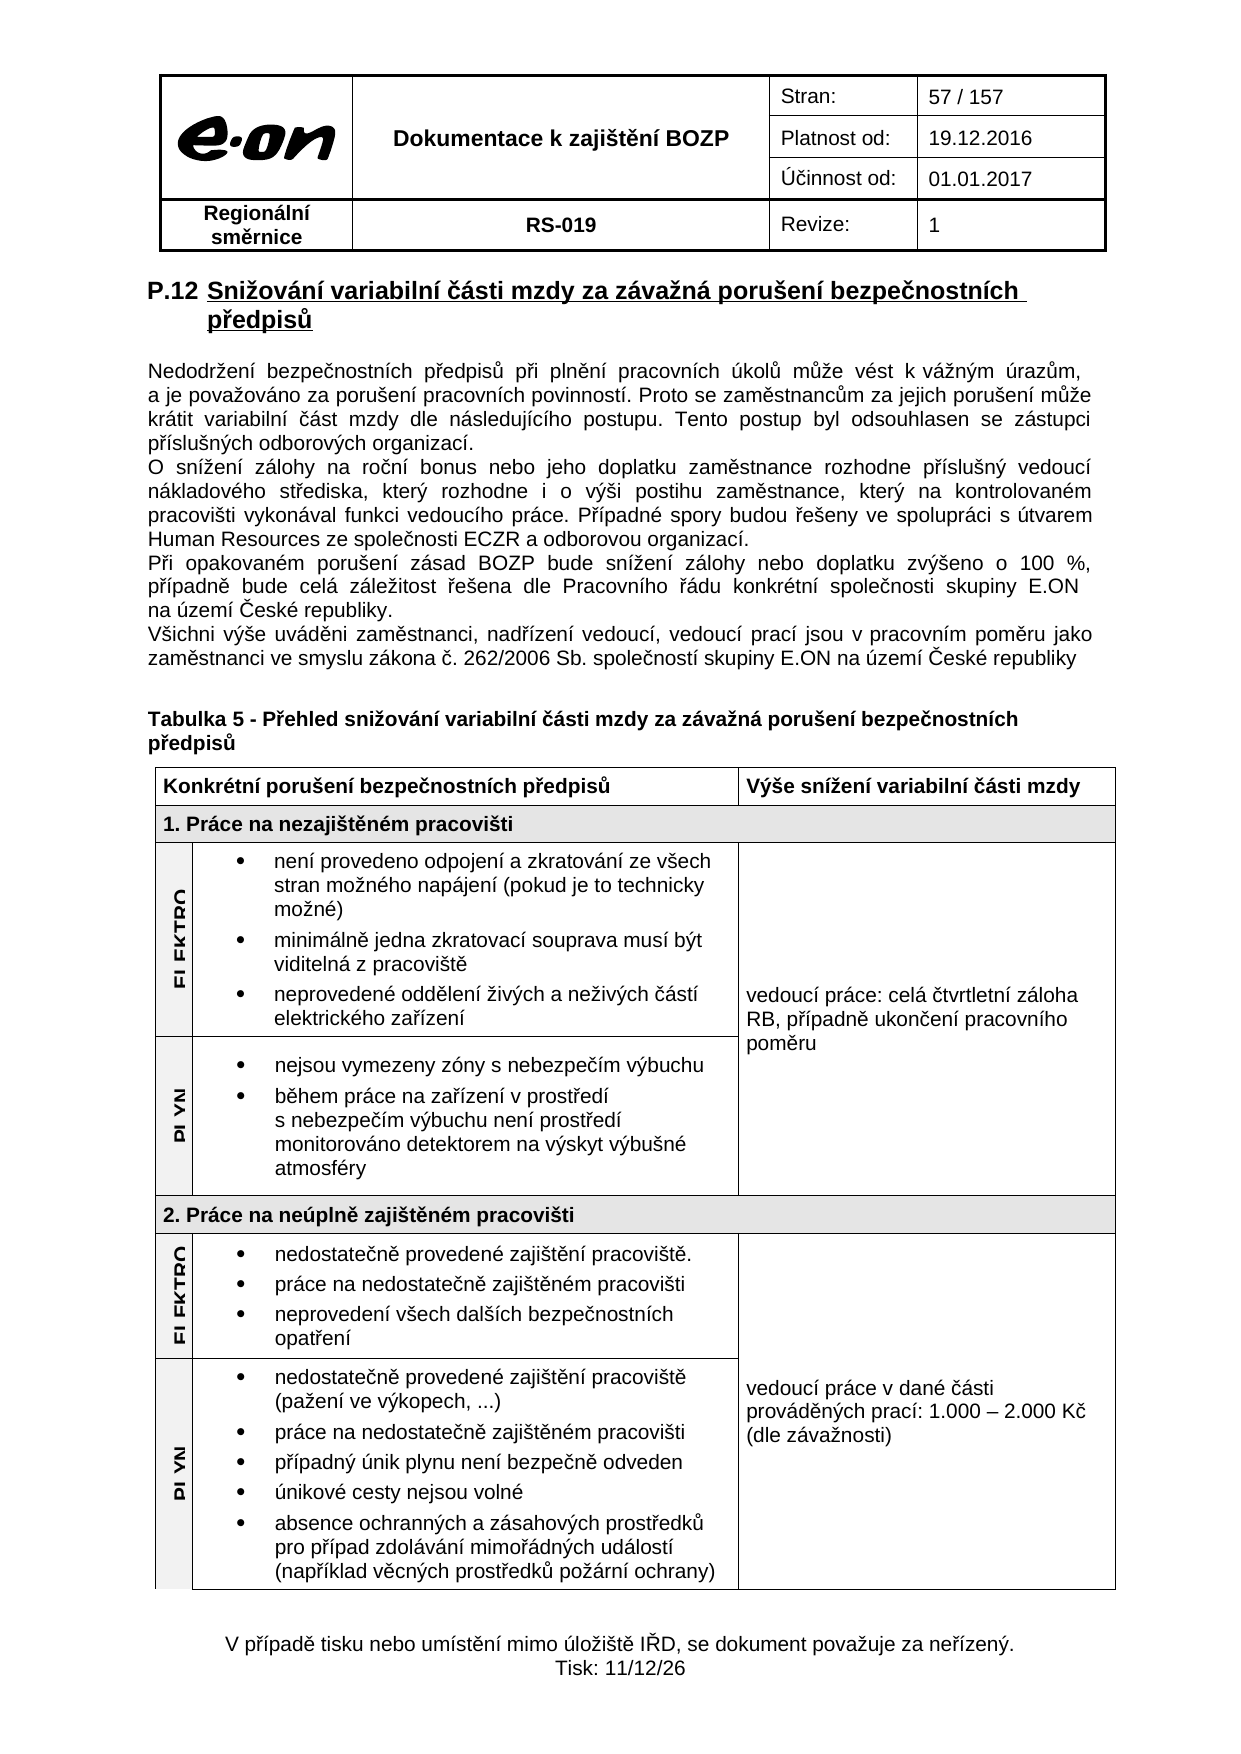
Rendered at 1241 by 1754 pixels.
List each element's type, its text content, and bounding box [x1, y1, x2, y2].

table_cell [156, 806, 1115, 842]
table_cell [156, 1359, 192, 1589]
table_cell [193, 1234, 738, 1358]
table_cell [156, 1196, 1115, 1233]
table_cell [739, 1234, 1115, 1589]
text Snižování variabilní části mzdy za závažná porušení bezpečnostních předpisů [147, 276, 1092, 334]
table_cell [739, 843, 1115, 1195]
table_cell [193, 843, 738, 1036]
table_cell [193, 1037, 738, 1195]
text Všichni výše uváděni zaměstnanci, nadřízení vedoucí, vedoucí prací jsou v pracovním poměru jako zaměstnanci ve smyslu zákona č. 262/2006 Sb. společností skupiny E.ON na území České republiky [148, 622, 1092, 670]
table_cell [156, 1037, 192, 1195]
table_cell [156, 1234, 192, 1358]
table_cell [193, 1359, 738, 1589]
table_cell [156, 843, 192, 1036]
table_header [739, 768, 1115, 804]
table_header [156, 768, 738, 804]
text O snížení zálohy na roční bonus nebo jeho doplatku zaměstnance rozhodne příslušný vedoucí nákladového střediska, který rozhodne i o výši postihu zaměstnance, který na kontrolovaném pracovišti vykonával funkci vedoucího práce. Případné spory budou řešeny ve spolupráci s útvarem Human Resources ze společnosti ECZR a odborovou organizací. [148, 454, 1092, 550]
text Nedodržení bezpečnostních předpisů při plnění pracovních úkolů může vést k vážným úrazům, a je považováno za porušení pracovních povinností. Proto se zaměstnancům za jejich porušení může krátit variabilní část mzdy dle následujícího postupu. Tento postup byl odsouhlasen se zástupci příslušných odborových organizací. [148, 359, 1092, 454]
text Při opakovaném porušení zásad BOZP bude snížení zálohy nebo doplatku zvýšeno o 100 %, případně bude celá záležitost řešena dle Pracovního řádu konkrétní společnosti skupiny E.ON na území České republiky. [148, 550, 1092, 622]
